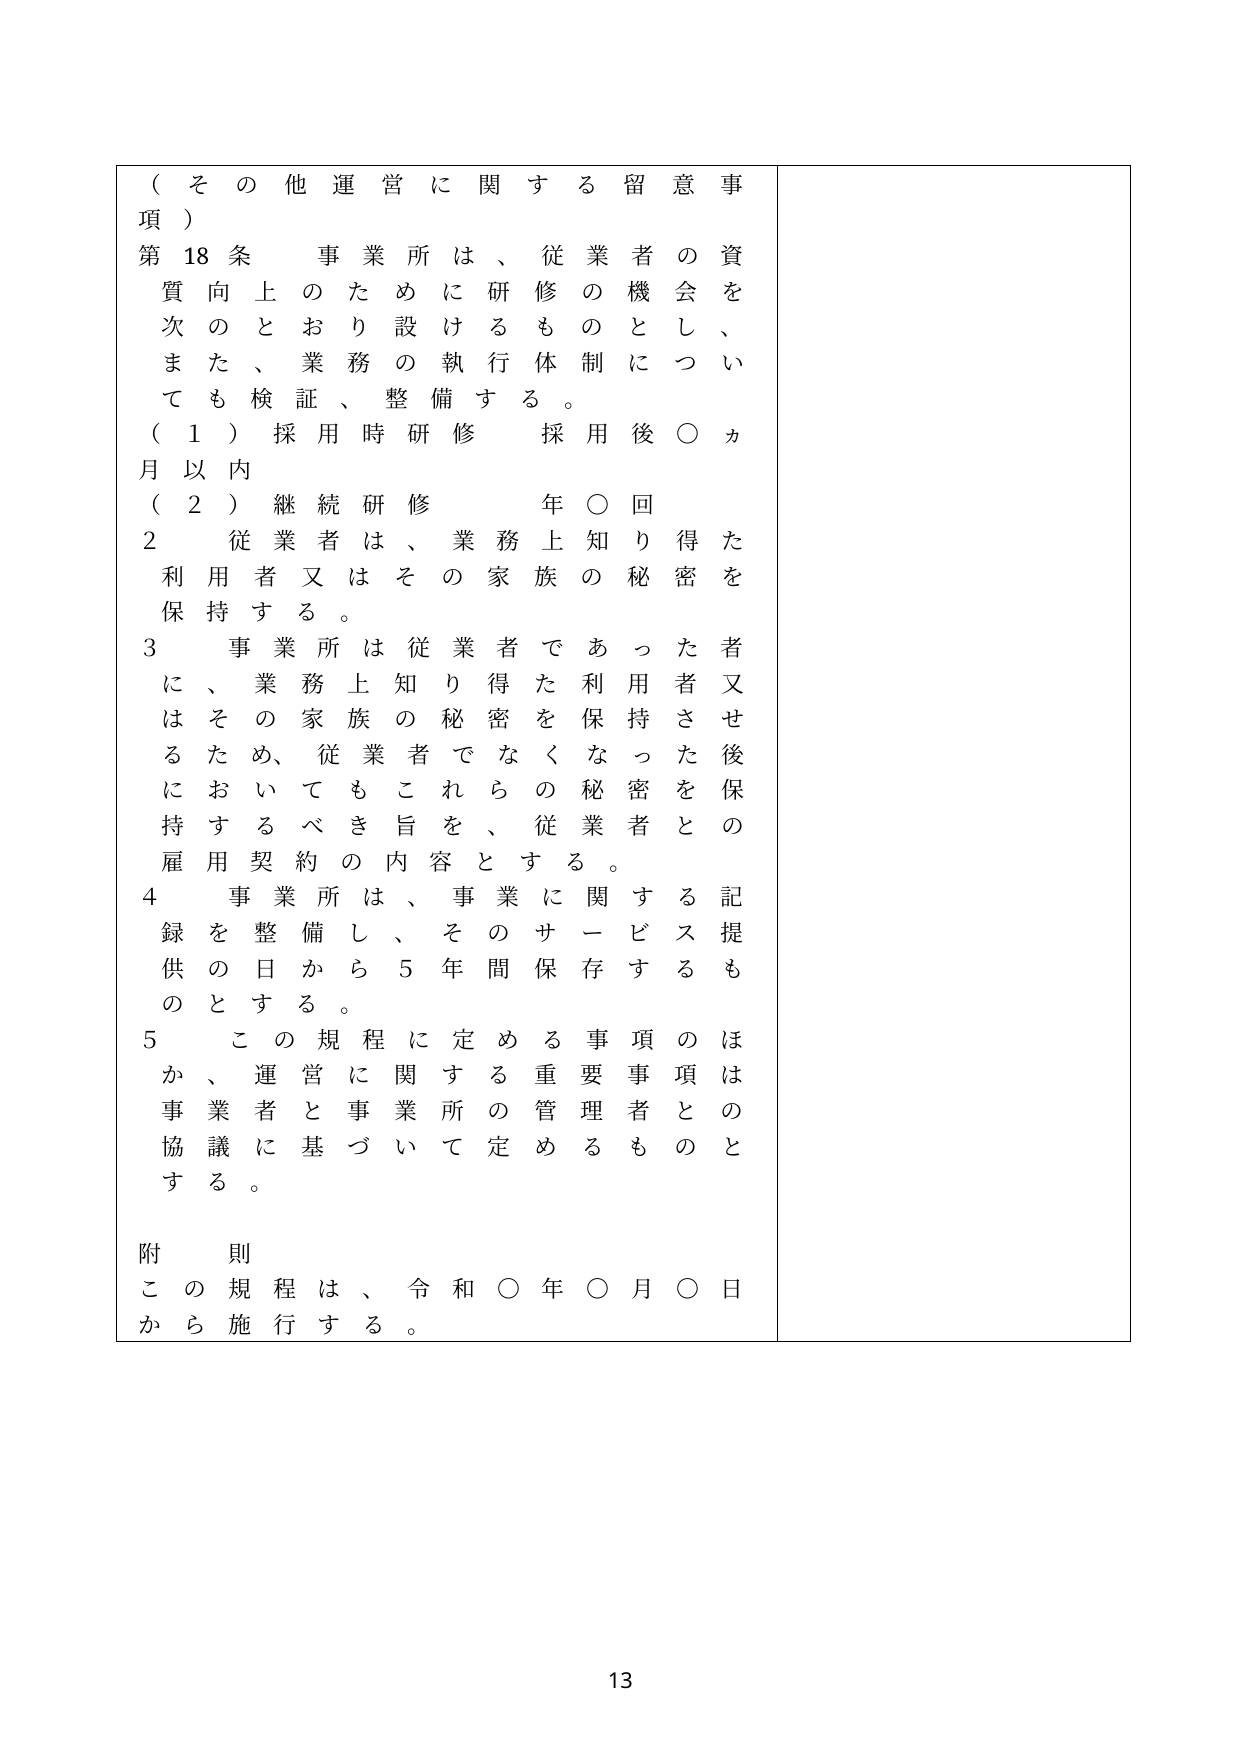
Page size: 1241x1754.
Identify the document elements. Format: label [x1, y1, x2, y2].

table_cell [778, 166, 1130, 1341]
table_cell [117, 166, 777, 1341]
